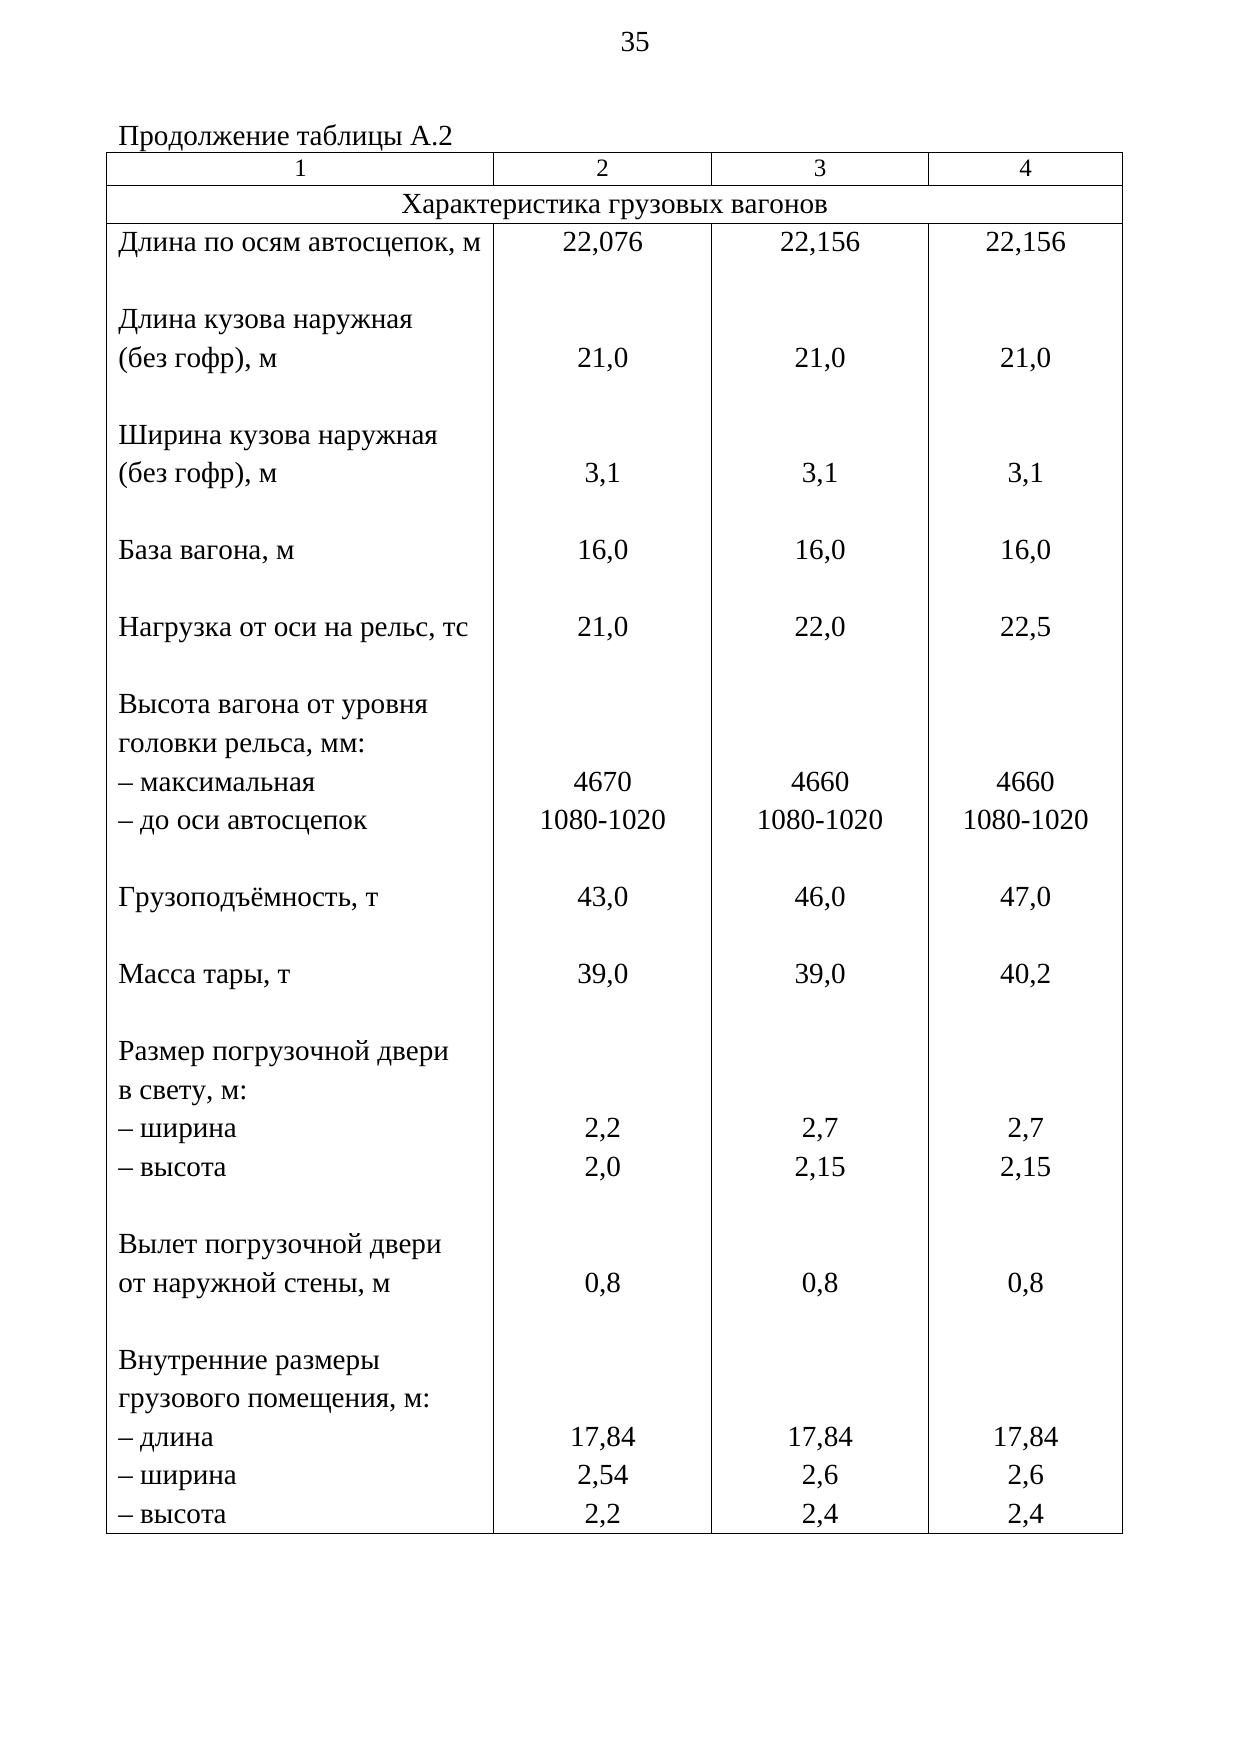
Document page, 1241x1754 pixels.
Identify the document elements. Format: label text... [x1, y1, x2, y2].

table_cell 22,076 21,0 3,1 16,0 21,0 4670 1080-1020 43,0 39,0 2,2 2,0 0,8 17,84 2,54 2,2 [494, 224, 711, 1533]
table_cell 22,156 21,0 3,1 16,0 22,0 4660 1080-1020 46,0 39,0 2,7 2,15 0,8 17,84 2,6 2,4 [712, 224, 928, 1533]
table_cell Характеристика грузовых вагонов [107, 186, 1122, 223]
table_cell Длина по осям автосцепок, м Длина кузова наружная (без гофр), м Ширина кузова наружная (без гофр), м База вагона, м Нагрузка от оси на рельс, тс Высота вагона от уровня головки рельса, мм: – максимальная – до оси автосцепок Грузоподъёмность, т Масса тары, т Размер погрузочной двери в свету, м: – ширина – высота Вылет погрузочной двери от наружной стены, м Внутренние размеры грузового помещения, м: – длина – ширина – высота [107, 224, 493, 1533]
table_header 2 [494, 153, 711, 185]
table_cell 22,156 21,0 3,1 16,0 22,5 4660 1080-1020 47,0 40,2 2,7 2,15 0,8 17,84 2,6 2,4 [929, 224, 1122, 1533]
table_header 3 [712, 153, 928, 185]
table_header 4 [929, 153, 1122, 185]
table_header 1 [107, 153, 493, 185]
text Продолжение таблицы А.2 [118, 118, 1152, 152]
